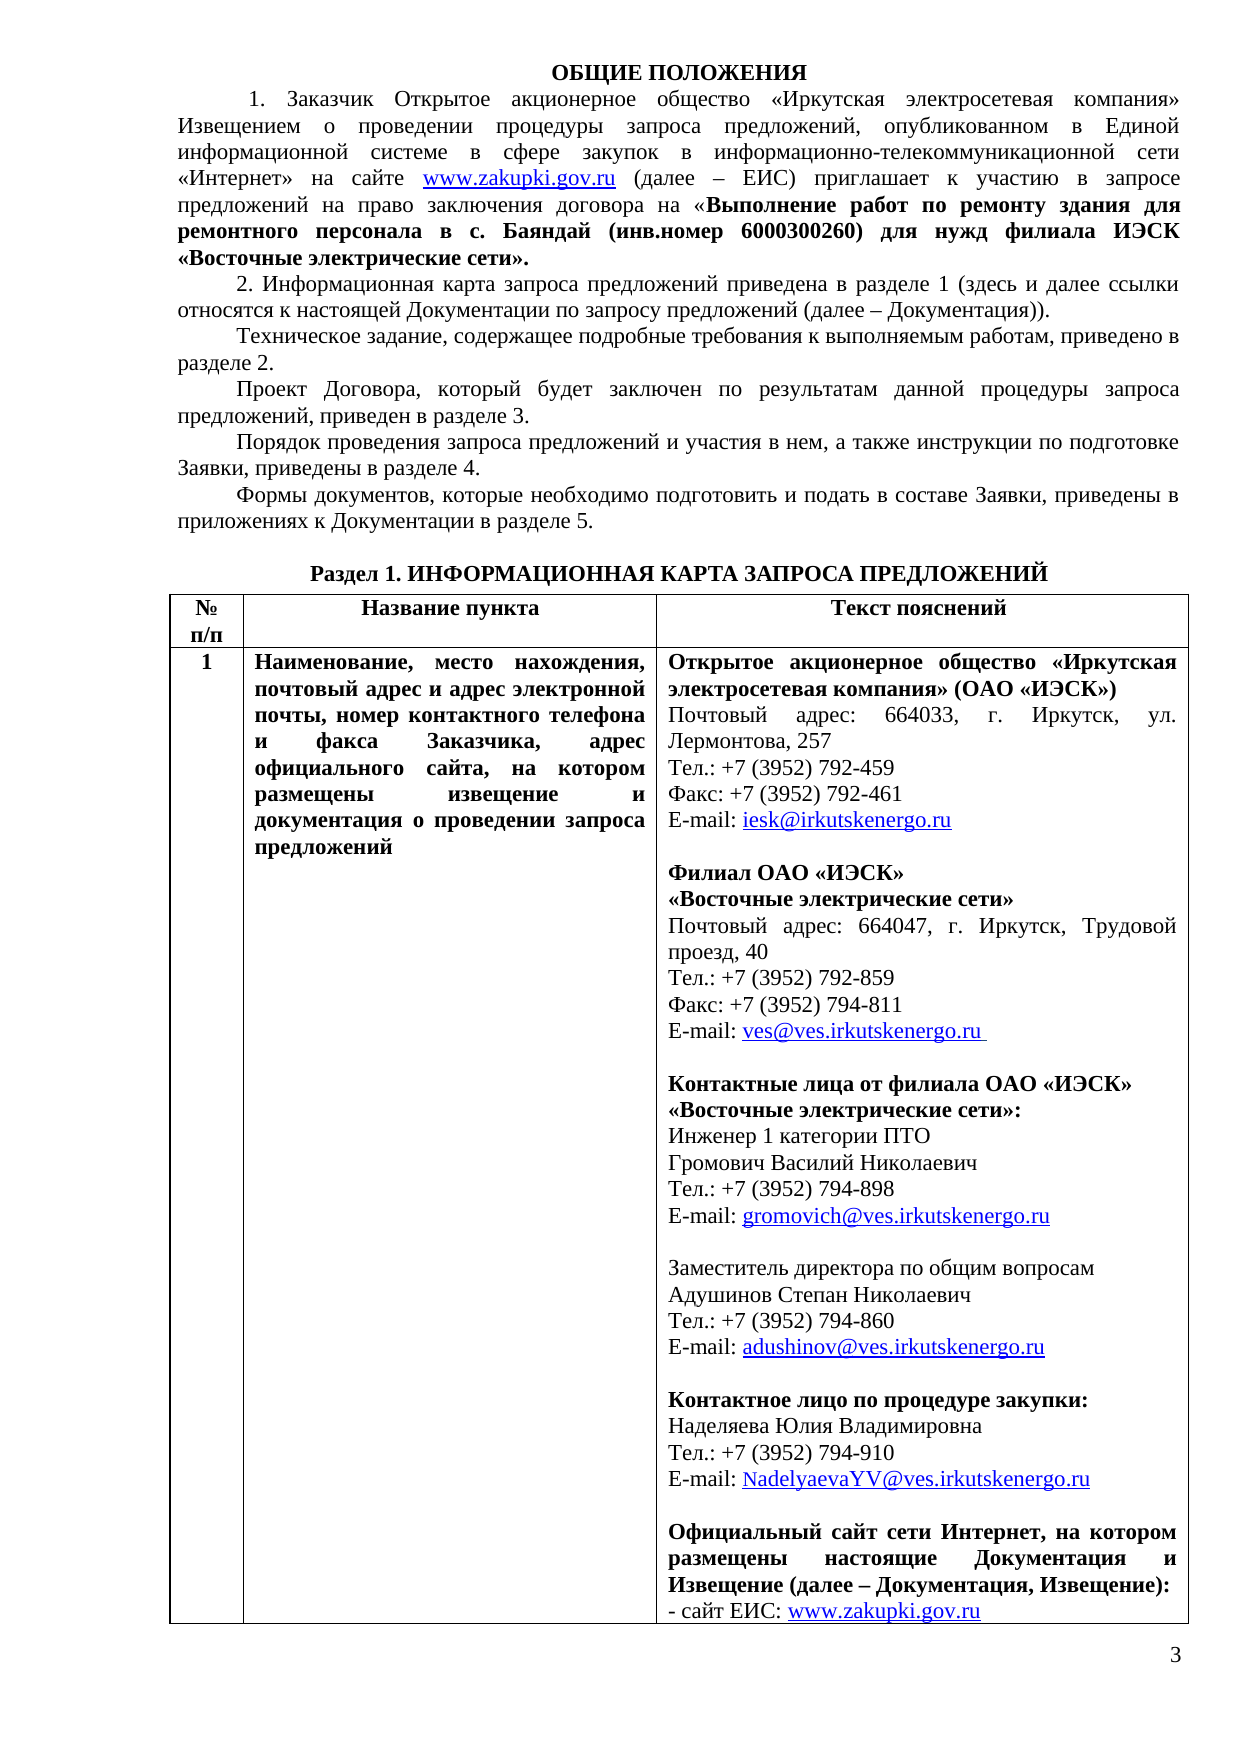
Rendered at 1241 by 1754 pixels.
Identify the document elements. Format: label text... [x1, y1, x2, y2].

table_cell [244, 648, 656, 1623]
list Техническое задание, содержащее подробные требования к выполняемым работам, приведено в разделе 2. [177, 323, 1181, 375]
list 2. Информационная карта запроса предложений приведена в разделе 1 (здесь и далее ссылки относятся к настоящей Документации по запросу предложений (далее – Документация)). [177, 270, 1181, 323]
table_cell 1 [171, 648, 243, 1623]
subtitle Раздел 1. ИНФОРМАЦИОННАЯ КАРТА ЗАПРОСА ПРЕДЛОЖЕНИЙ [177, 560, 1181, 586]
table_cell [657, 648, 1188, 1623]
list Проект Договора, который будет заключен по результатам данной процедуры запроса предложений, приведен в разделе 3. [177, 375, 1181, 428]
list Формы документов, которые необходимо подготовить и подать в составе Заявки, приведены в приложениях к Документации в разделе 5. [177, 481, 1181, 533]
text 1. Заказчик Открытое акционерное общество «Иркутская электросетевая компания» Извещением о проведении процедуры запроса предложений, опубликованном в Единой информационной системе в сфере закупок в информационно-телекоммуникационной сети «Интернет» на сайте www.zakupki.gov.ru (далее – ЕИС) приглашает к участию в запросе предложений на право заключения договора на «Выполнение работ по ремонту здания для ремонтного персонала в с. Баяндай (инв.номер 6000300260) для нужд филиала ИЭСК «Восточные электрические сети». [177, 85, 1181, 270]
table_header Название пункта [244, 595, 656, 647]
subtitle ОБЩИЕ ПОЛОЖЕНИЯ [177, 59, 1181, 85]
table_header № п/п [171, 595, 243, 647]
list Порядок проведения запроса предложений и участия в нем, а также инструкции по подготовке Заявки, приведены в разделе 4. [177, 428, 1181, 481]
table_header Текст пояснений [657, 595, 1188, 647]
